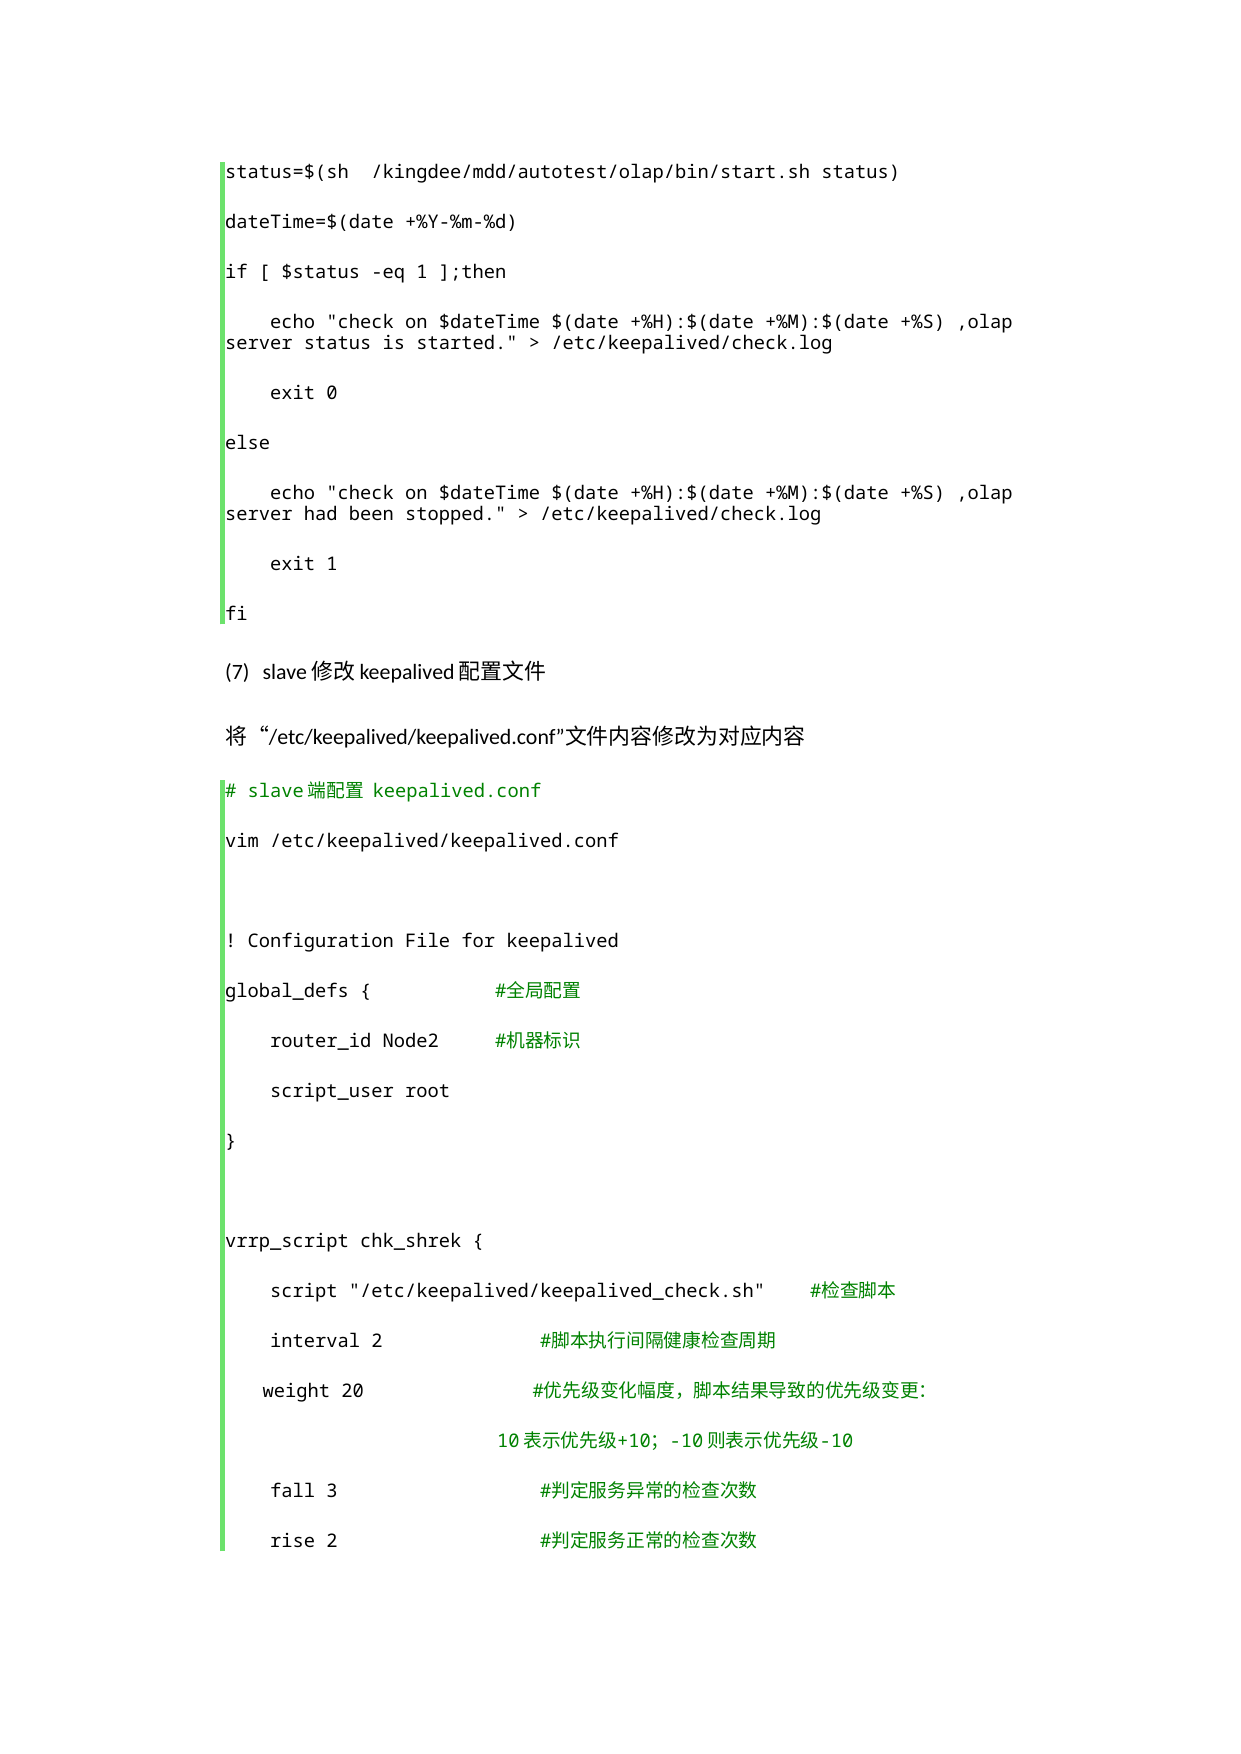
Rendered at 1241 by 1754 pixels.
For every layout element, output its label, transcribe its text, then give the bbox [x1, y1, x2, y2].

text echo "check on $dateTime $(date +%H):$(date +%M):$(date +%S) ,olap server status is started." > /etc/keepalived/check.log [225, 312, 1053, 354]
text fall 3 #判定服务异常的检查次数 [225, 1480, 1053, 1501]
list slave修改keepalived配置文件 [225, 654, 1053, 686]
text script "/etc/keepalived/keepalived_check.sh" #检查脚本 [225, 1280, 1053, 1301]
text else [225, 433, 1053, 454]
text 10表示优先级+10；-10则表示优先级-10 [225, 1430, 1053, 1451]
text if [ $status -eq 1 ];then [225, 262, 1053, 283]
text } [225, 1130, 1053, 1151]
text vrrp_script chk_shrek { [225, 1230, 1053, 1251]
text script_user root [225, 1080, 1053, 1101]
text status=$(sh /kingdee/mdd/autotest/olap/bin/start.sh status) [225, 162, 1053, 183]
text exit 1 [225, 554, 1053, 574]
text global_defs { #全局配置 [225, 980, 1053, 1001]
text vim /etc/keepalived/keepalived.conf [225, 830, 1053, 851]
text dateTime=$(date +%Y-%m-%d) [225, 212, 1053, 233]
text fi [225, 604, 1053, 624]
text echo "check on $dateTime $(date +%H):$(date +%M):$(date +%S) ,olap server had been stopped." > /etc/keepalived/check.log [225, 483, 1053, 524]
text router_id Node2 #机器标识 [225, 1030, 1053, 1051]
text interval 2 #脚本执行间隔健康检查周期 [225, 1330, 1053, 1351]
text # slave端配置 keepalived.conf [225, 780, 1053, 801]
text 将“/etc/keepalived/keepalived.conf”文件内容修改为对应内容 [187, 719, 1053, 751]
text ! Configuration File for keepalived [225, 930, 1053, 951]
text weight 20 #优先级变化幅度，脚本结果导致的优先级变更： [225, 1380, 1053, 1401]
text rise 2 #判定服务正常的检查次数 [225, 1530, 1053, 1551]
text exit 0 [225, 383, 1053, 404]
